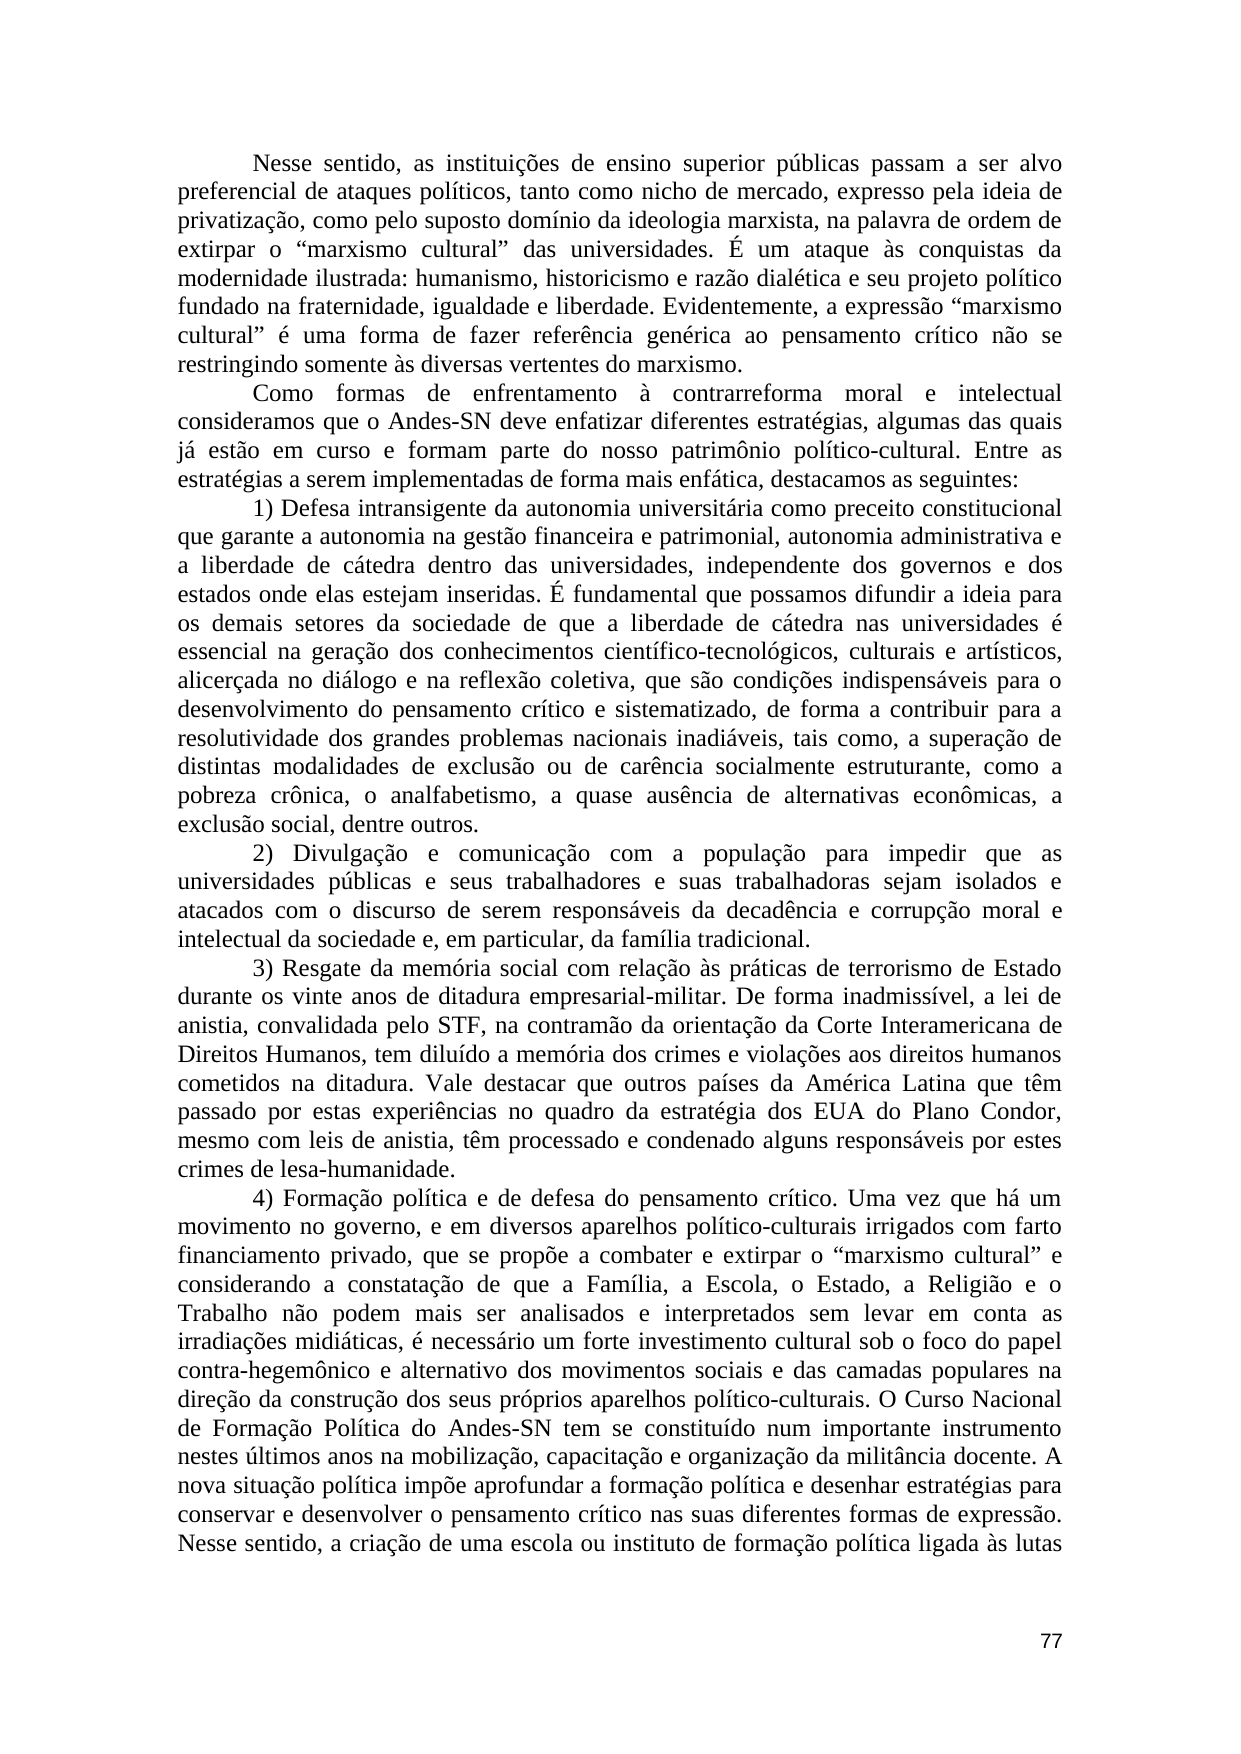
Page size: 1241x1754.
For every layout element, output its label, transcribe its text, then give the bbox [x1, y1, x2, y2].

text 1) Defesa intransigente da autonomia universitária como preceito constitucional que garante a autonomia na gestão financeira e patrimonial, autonomia administrativa e a liberdade de cátedra dentro das universidades, independente dos governos e dos estados onde elas estejam inseridas. É fundamental que possamos difundir a ideia para os demais setores da sociedade de que a liberdade de cátedra nas universidades é essencial na geração dos conhecimentos científico-tecnológicos, culturais e artísticos, alicerçada no diálogo e na reflexão coletiva, que são condições indispensáveis para o desenvolvimento do pensamento crítico e sistematizado, de forma a contribuir para a resolutividade dos grandes problemas nacionais inadiáveis, tais como, a superação de distintas modalidades de exclusão ou de carência socialmente estruturante, como a pobreza crônica, o analfabetismo, a quase ausência de alternativas econômicas, a exclusão social, dentre outros. [177, 493, 1063, 838]
text Nesse sentido, as instituições de ensino superior públicas passam a ser alvo preferencial de ataques políticos, tanto como nicho de mercado, expresso pela ideia de privatização, como pelo suposto domínio da ideologia marxista, na palavra de ordem de extirpar o “marxismo cultural” das universidades. É um ataque às conquistas da modernidade ilustrada: humanismo, historicismo e razão dialética e seu projeto político fundado na fraternidade, igualdade e liberdade. Evidentemente, a expressão “marxismo cultural” é uma forma de fazer referência genérica ao pensamento crítico não se restringindo somente às diversas vertentes do marxismo. [177, 148, 1063, 378]
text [177, 1183, 1063, 1556]
text 2) Divulgação e comunicação com a população para impedir que as universidades públicas e seus trabalhadores e suas trabalhadoras sejam isolados e atacados com o discurso de serem responsáveis da decadência e corrupção moral e intelectual da sociedade e, em particular, da família tradicional. [177, 838, 1063, 953]
text Como formas de enfrentamento à contrarreforma moral e intelectual consideramos que o Andes-SN deve enfatizar diferentes estratégias, algumas das quais já estão em curso e formam parte do nosso patrimônio político-cultural. Entre as estratégias a serem implementadas de forma mais enfática, destacamos as seguintes: [177, 378, 1063, 493]
text 3) Resgate da memória social com relação às práticas de terrorismo de Estado durante os vinte anos de ditadura empresarial-militar. De forma inadmissível, a lei de anistia, convalidada pelo STF, na contramão da orientação da Corte Interamericana de Direitos Humanos, tem diluído a memória dos crimes e violações aos direitos humanos cometidos na ditadura. Vale destacar que outros países da América Latina que têm passado por estas experiências no quadro da estratégia dos EUA do Plano Condor, mesmo com leis de anistia, têm processado e condenado alguns responsáveis por estes crimes de lesa-humanidade. [177, 953, 1063, 1183]
